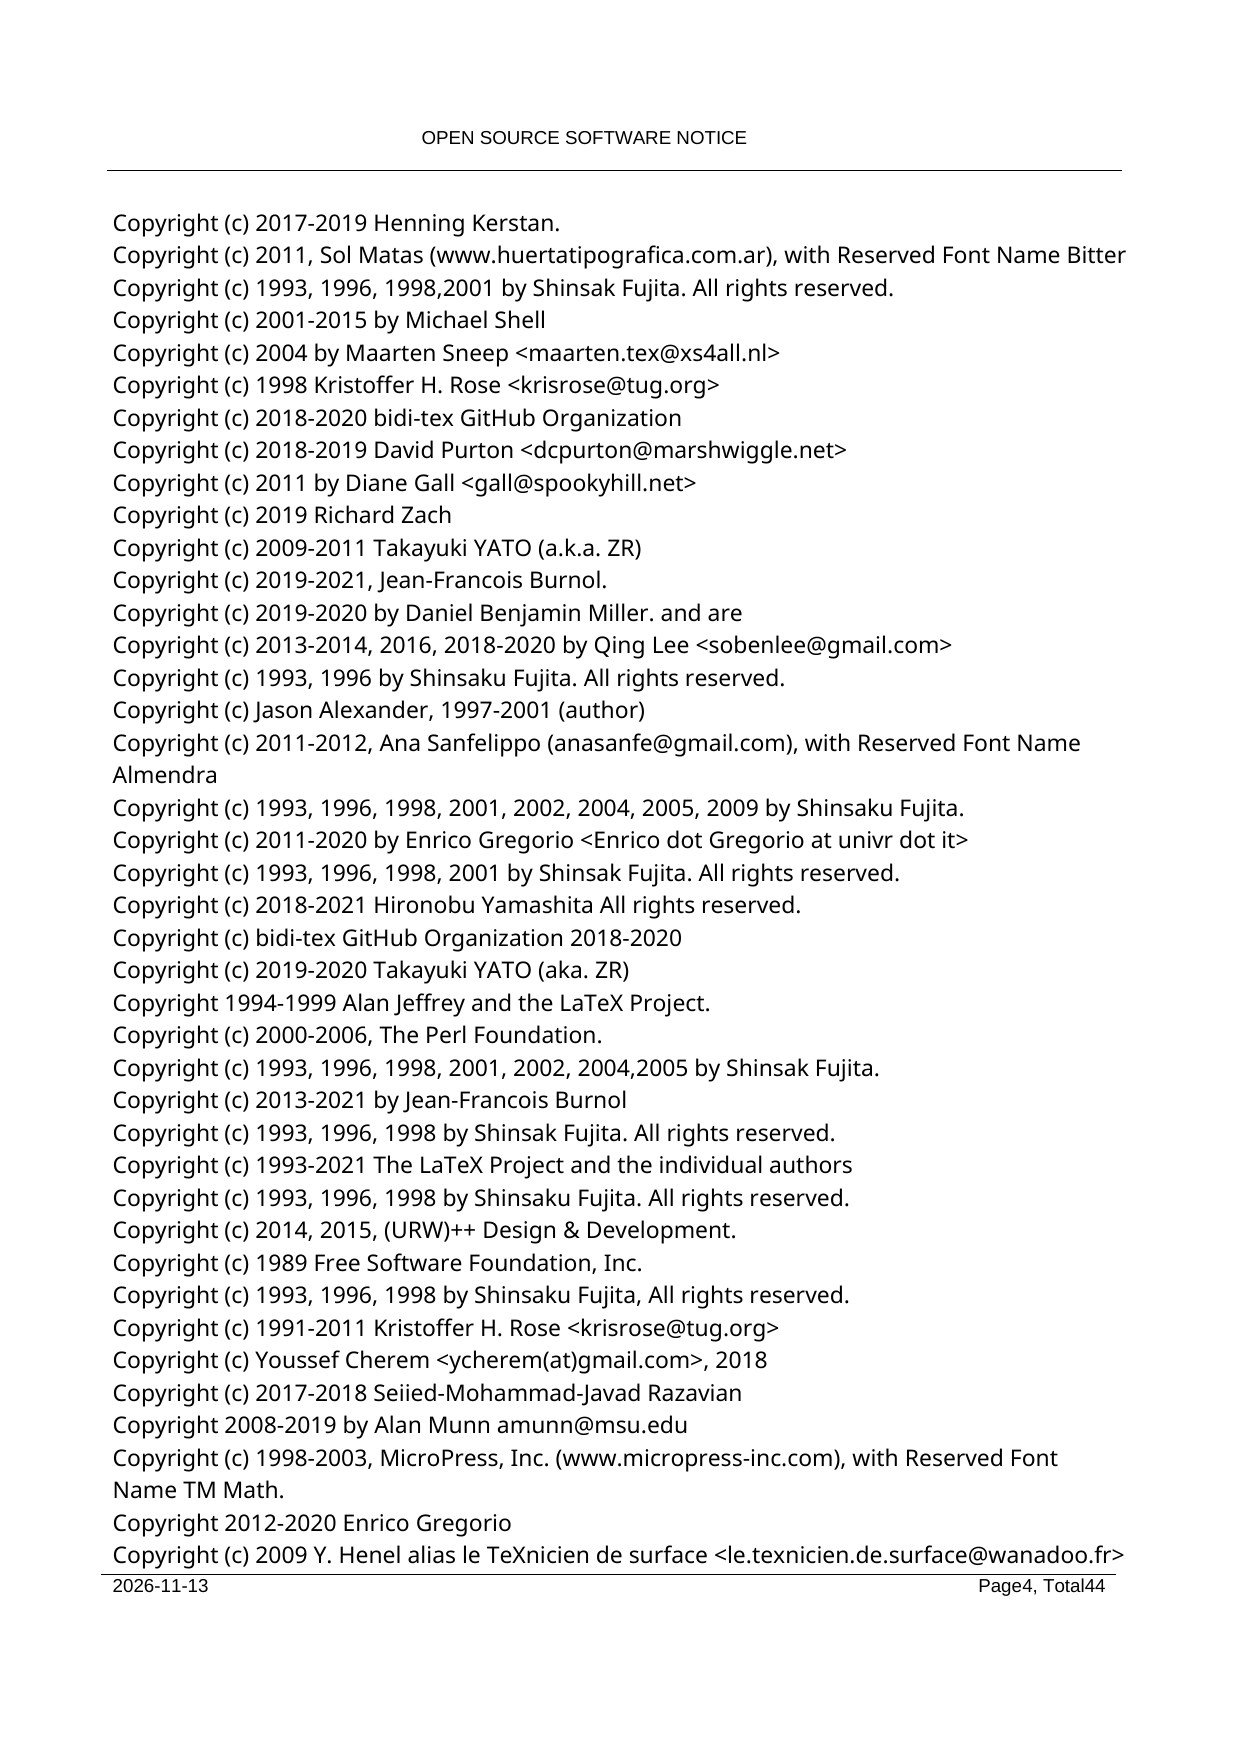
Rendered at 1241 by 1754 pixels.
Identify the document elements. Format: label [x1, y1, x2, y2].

text [112, 206, 1128, 1571]
